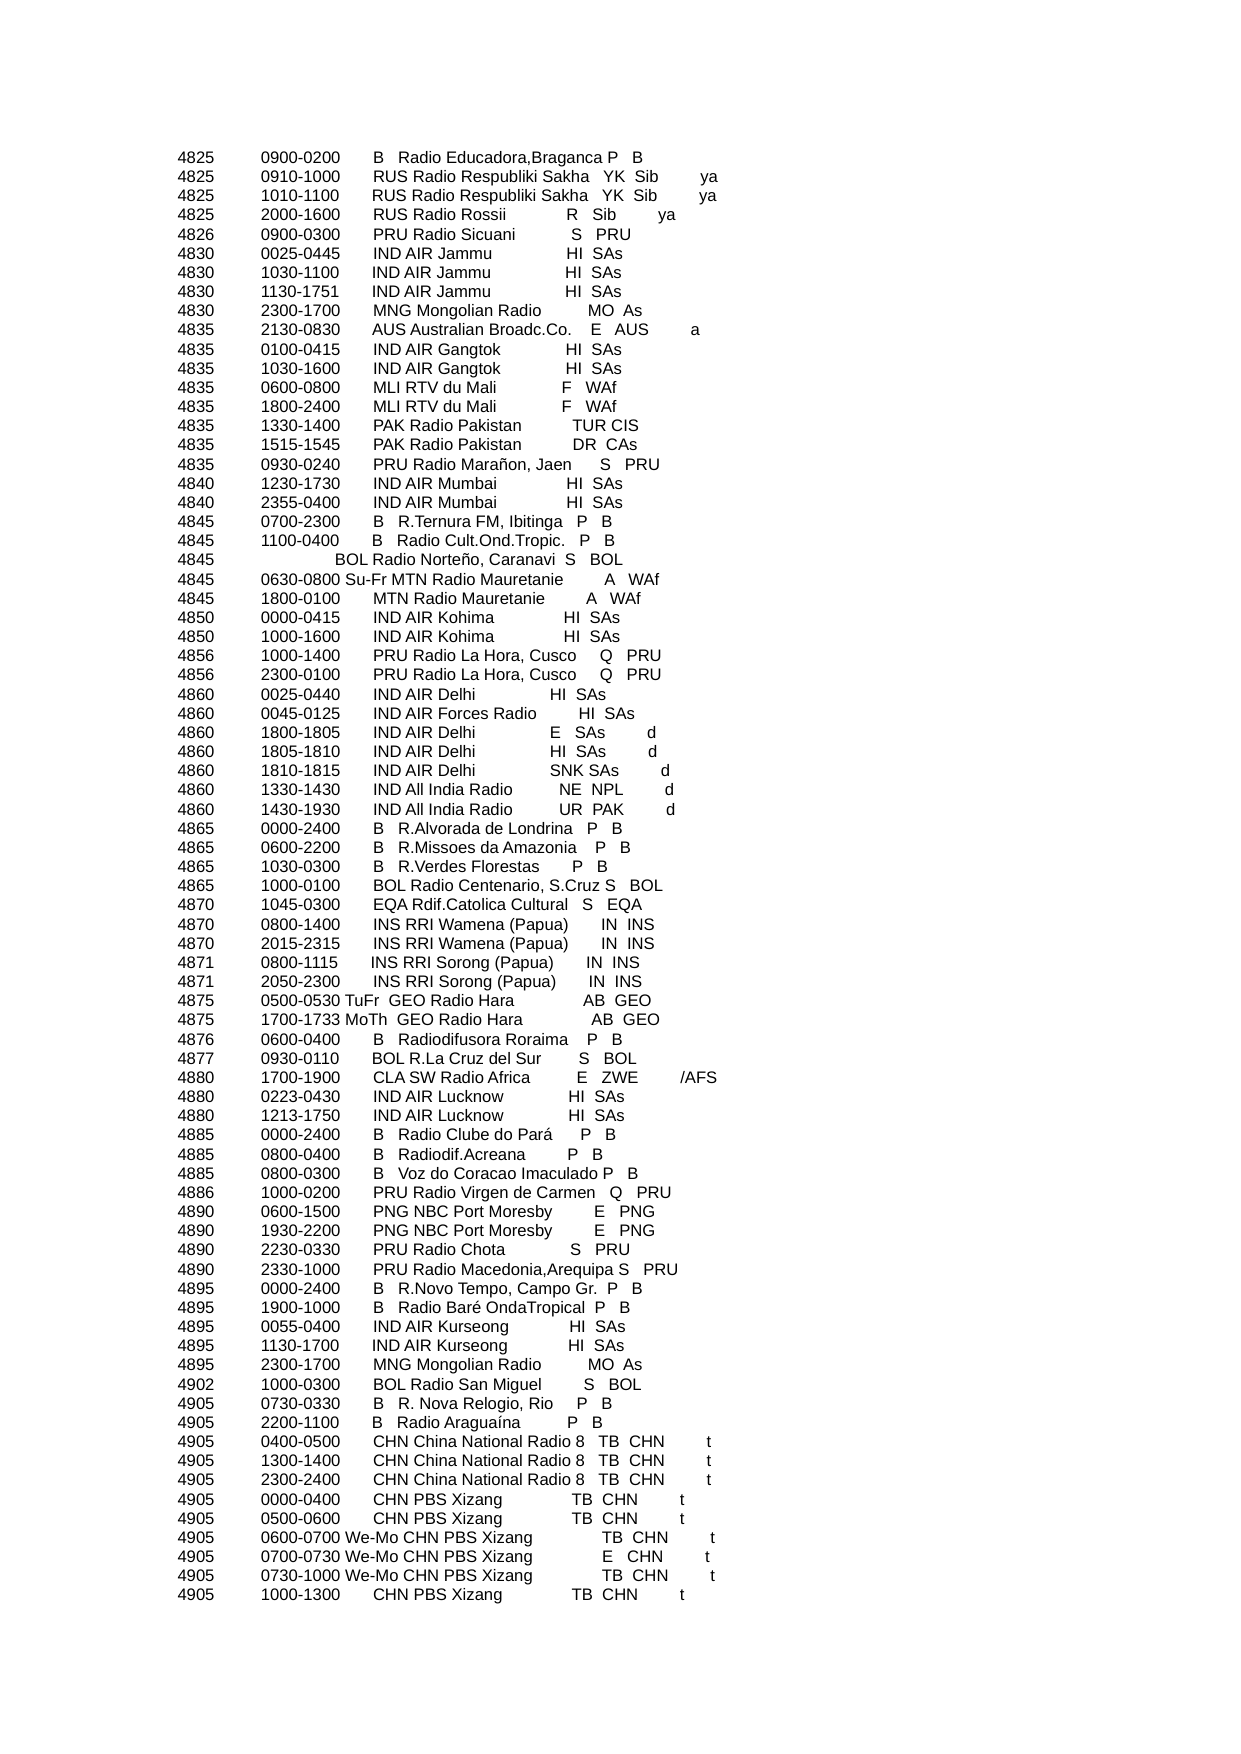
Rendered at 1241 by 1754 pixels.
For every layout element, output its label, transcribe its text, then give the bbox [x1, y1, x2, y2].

text 4835 0100-0415 IND AIR Gangtok HI SAs [177, 339, 1049, 358]
text 4895 1130-1700 IND AIR Kurseong HI SAs [177, 1336, 1049, 1355]
text 4825 2000-1600 RUS Radio Rossii R Sib ya [177, 205, 1049, 224]
text 4856 2300-0100 PRU Radio , Cusco Q PRU [177, 665, 1049, 684]
text 4875 1700-1733 MoTh GEO Radio Hara AB GEO [177, 1010, 1049, 1029]
text 4877 0930-0110 BOL R.La Cruz del Sur S BOL [177, 1048, 1049, 1068]
text 4870 2015-2315 INS RRI Wamena (Papua) IN INS [177, 933, 1049, 953]
text 4885 0800-0400 B Radiodif.Acreana P B [177, 1144, 1049, 1163]
text 4885 0800-0300 B Voz do Coracao Imaculado P B [177, 1163, 1049, 1183]
text 4890 0600-1500 PNG NBC Port Moresby E PNG [177, 1202, 1049, 1221]
text 4850 0000-0415 IND AIR Kohima HI SAs [177, 608, 1049, 627]
text 4905 0400-0500 CHN China National Radio 8 TB CHN t [177, 1432, 1049, 1451]
text 4845 0630-0800 Su-Fr MTN Radio Mauretanie A WAf [177, 569, 1049, 588]
text 4840 1230-1730 IND AIR Mumbai HI SAs [177, 473, 1049, 493]
text 4835 1330-1400 PAK Radio Pakistan TUR CIS [177, 416, 1049, 435]
text 4860 0025-0440 IND AIR Delhi HI SAs [177, 684, 1049, 703]
text 4850 1000-1600 IND AIR Kohima HI SAs [177, 627, 1049, 646]
text 4905 1000-1300 CHN PBS Xizang TB CHN t [177, 1585, 1049, 1604]
text 4835 1515-1545 PAK Radio Pakistan DR CAs [177, 435, 1049, 454]
text 4825 1010-1100 RUS Radio Respubliki Sakha YK Sib ya [177, 186, 1049, 205]
text 4835 0930-0240 PRU Radio Marañon, Jaen S PRU [177, 454, 1049, 473]
text 4902 1000-0300 BOL Radio San Miguel S BOL [177, 1374, 1049, 1393]
text 4905 2200-1100 B Radio Araguaína P B [177, 1413, 1049, 1432]
text 4870 1045-0300 EQA Rdif.Catolica Cultural S EQA [177, 895, 1049, 914]
text 4880 0223-0430 IND AIR Lucknow HI SAs [177, 1087, 1049, 1106]
text 4870 0800-1400 INS RRI Wamena (Papua) IN INS [177, 914, 1049, 933]
text 4835 2130-0830 AUS Australian Broadc.Co. E AUS a [177, 320, 1049, 339]
text 4835 1030-1600 IND AIR Gangtok HI SAs [177, 358, 1049, 378]
text 4885 0000-2400 B Radio Clube do Pará P B [177, 1125, 1049, 1144]
text 4860 1330-1430 IND All India Radio NE NPL d [177, 780, 1049, 799]
text 4830 1030-1100 IND AIR Jammu HI SAs [177, 263, 1049, 282]
text 4845 0700-2300 B R.Ternura FM, Ibitinga P B [177, 512, 1049, 531]
text 4905 0730-1000 We-Mo CHN PBS Xizang TB CHN t [177, 1566, 1049, 1585]
text 4890 1930-2200 PNG NBC Port Moresby E PNG [177, 1221, 1049, 1240]
text 4826 0900-0300 PRU Radio Sicuani S PRU [177, 224, 1049, 243]
text 4905 2300-2400 CHN China National Radio 8 TB CHN t [177, 1470, 1049, 1489]
text 4865 0000-2400 B R.Alvorada de Londrina P B [177, 818, 1049, 838]
text 4825 0900-0200 B Radio Educadora,Braganca P B [177, 148, 1049, 167]
text 4895 2300-1700 MNG Mongolian Radio MO As [177, 1355, 1049, 1374]
text 4830 0025-0445 IND AIR Jammu HI SAs [177, 243, 1049, 263]
text 4860 0045-0125 IND AIR Forces Radio HI SAs [177, 703, 1049, 723]
text 4865 0600-2200 B R.Missoes da Amazonia P B [177, 838, 1049, 857]
text 4895 1900-1000 B Radio Baré OndaTropical P B [177, 1298, 1049, 1317]
text 4860 1805-1810 IND AIR Delhi HI SAs d [177, 742, 1049, 761]
text 4860 1430-1930 IND All India Radio UR PAK d [177, 799, 1049, 818]
text 4845 BOL Radio Norteño, Caranavi S BOL [177, 550, 1049, 569]
text 4890 2230-0330 PRU Radio Chota S PRU [177, 1240, 1049, 1259]
text 4825 0910-1000 RUS Radio Respubliki Sakha YK Sib ya [177, 167, 1049, 186]
text 4905 0730-0330 B R. Nova Relogio, Rio P B [177, 1393, 1049, 1413]
text 4895 0055-0400 IND AIR Kurseong HI SAs [177, 1317, 1049, 1336]
text 4865 1030-0300 B R.Verdes Florestas P B [177, 857, 1049, 876]
text 4845 1800-0100 MTN Radio Mauretanie A WAf [177, 588, 1049, 608]
text 4880 1700-1900 CLA SW Radio Africa E ZWE /AFS [177, 1068, 1049, 1087]
text 4871 0800-1115 INS RRI Sorong (Papua) IN INS [177, 953, 1049, 972]
text 4871 2050-2300 INS RRI Sorong (Papua) IN INS [177, 972, 1049, 991]
text 4905 1300-1400 CHN China National Radio 8 TB CHN t [177, 1451, 1049, 1470]
text 4905 0500-0600 CHN PBS Xizang TB CHN t [177, 1508, 1049, 1528]
text 4845 1100-0400 B Radio Cult.Ond.Tropic. P B [177, 531, 1049, 550]
text 4905 0000-0400 CHN PBS Xizang TB CHN t [177, 1489, 1049, 1508]
text 4860 1810-1815 IND AIR Delhi SNK SAs d [177, 761, 1049, 780]
text 4830 1130-1751 IND AIR Jammu HI SAs [177, 282, 1049, 301]
text 4865 1000-0100 BOL Radio Centenario, S.Cruz S BOL [177, 876, 1049, 895]
text 4895 0000-2400 B R.Novo Tempo, Campo Gr. P B [177, 1278, 1049, 1298]
text 4880 1213-1750 IND AIR Lucknow HI SAs [177, 1106, 1049, 1125]
text 4835 1800-2400 MLI RTV du Mali F WAf [177, 397, 1049, 416]
text 4905 0700-0730 We-Mo CHN PBS Xizang E CHN t [177, 1547, 1049, 1566]
text 4830 2300-1700 MNG Mongolian Radio MO As [177, 301, 1049, 320]
text 4905 0600-0700 We-Mo CHN PBS Xizang TB CHN t [177, 1528, 1049, 1547]
text 4886 1000-0200 PRU Radio Virgen de Carmen Q PRU [177, 1183, 1049, 1202]
text 4890 2330-1000 PRU Radio Macedonia,Arequipa S PRU [177, 1259, 1049, 1278]
text 4840 2355-0400 IND AIR Mumbai HI SAs [177, 493, 1049, 512]
text 4876 0600-0400 B Radiodifusora Roraima P B [177, 1029, 1049, 1048]
text 4860 1800-1805 IND AIR Delhi E SAs d [177, 723, 1049, 742]
text 4875 0500-0530 TuFr GEO Radio Hara AB GEO [177, 991, 1049, 1010]
text 4856 1000-1400 PRU Radio , Cusco Q PRU [177, 646, 1049, 665]
text 4835 0600-0800 MLI RTV du Mali F WAf [177, 378, 1049, 397]
